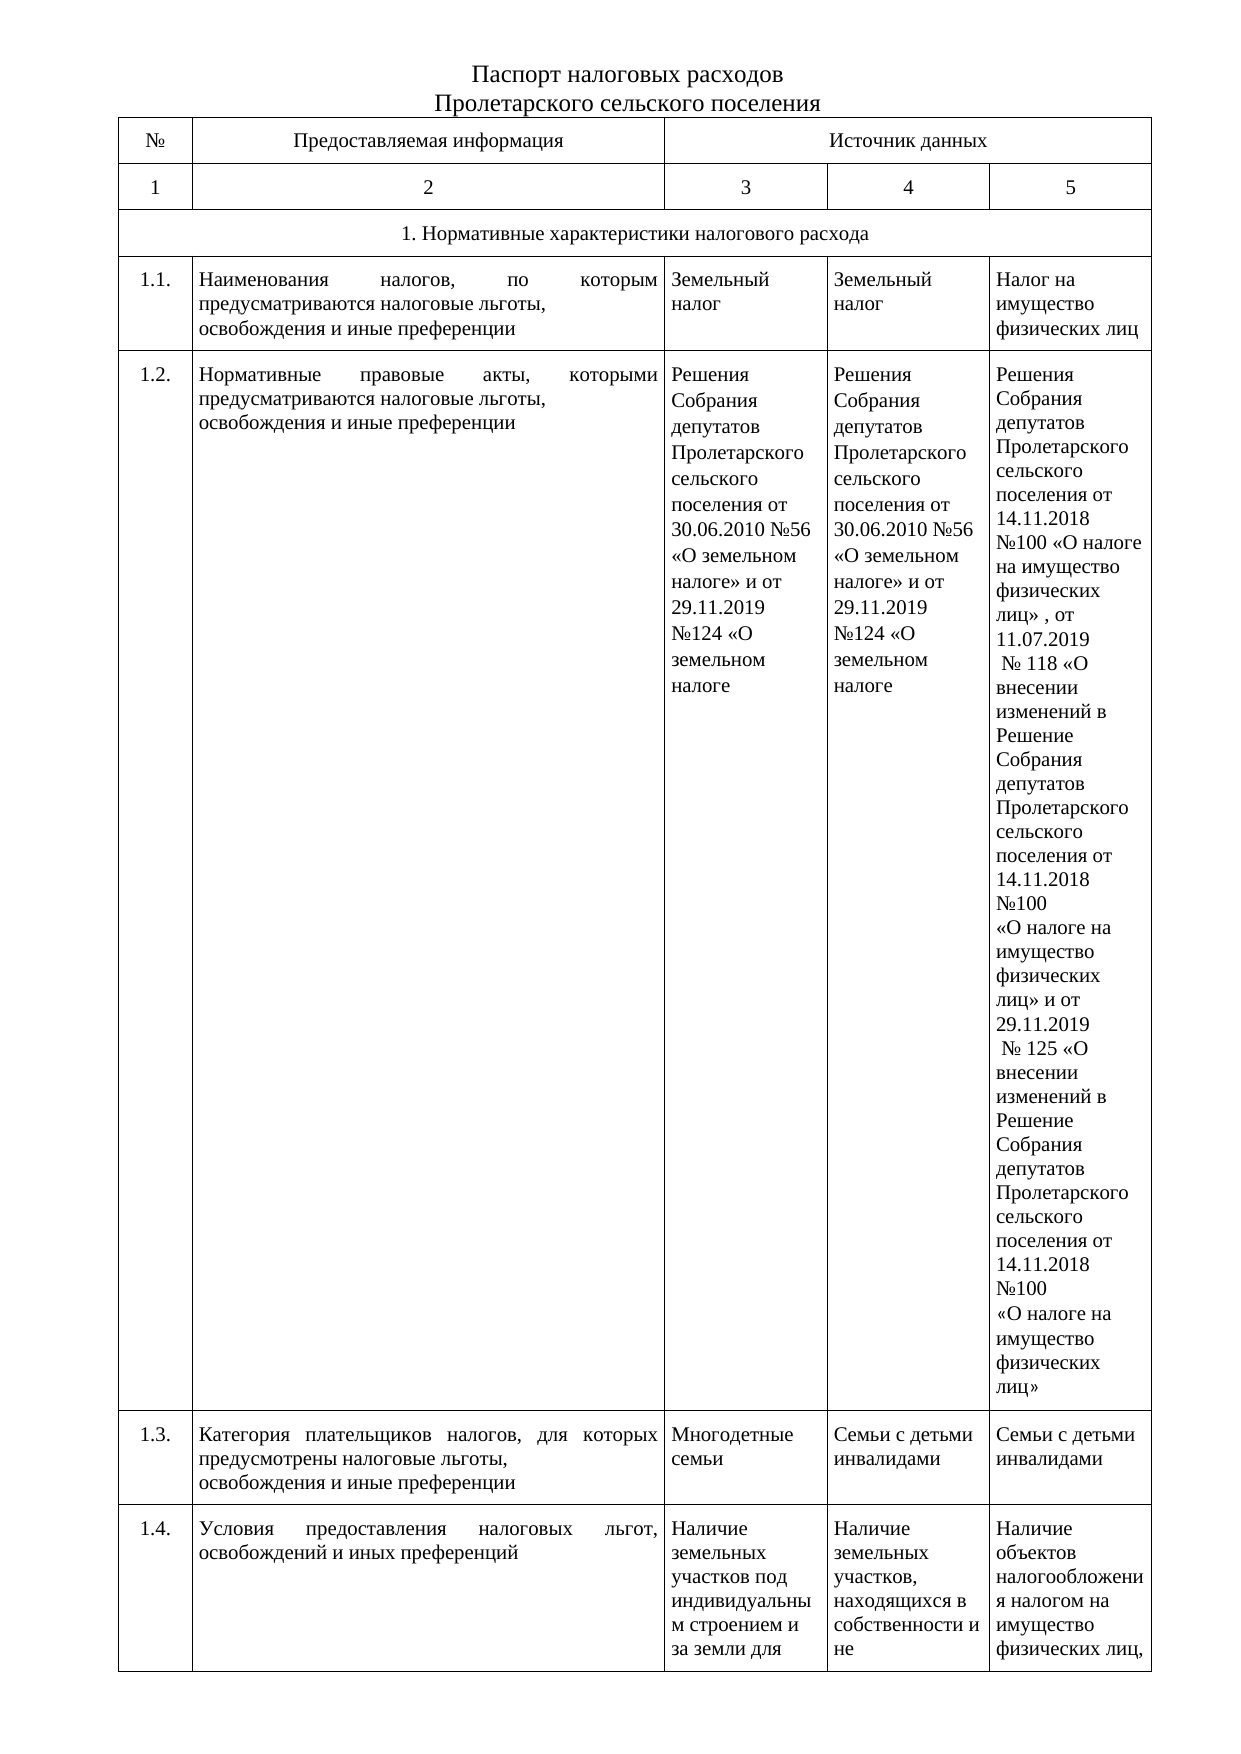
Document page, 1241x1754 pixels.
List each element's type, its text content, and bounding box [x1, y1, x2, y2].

table_cell 1.2. [119, 351, 192, 1410]
table_header № [119, 118, 192, 163]
table_cell 5 [990, 164, 1151, 209]
table_cell Решения Собрания депутатов Пролетарского сельского поселения от 14.11.2018 №100 «О налоге на имущество физических лиц» , от 11.07.2019 № 118 «О внесении изменений в Решение Собрания депутатов Пролетарского сельского поселения от 14.11.2018 №100 «О налоге на имущество физических лиц» и от 29.11.2019 № 125 «О внесении изменений в Решение Собрания депутатов Пролетарского сельского поселения от 14.11.2018 №100 «О налоге на имущество физических лиц» [990, 351, 1151, 1410]
table_cell Нормативные правовые акты, которыми предусматриваются налоговые льготы, освобождения и иные преференции [193, 351, 664, 1410]
text Пролетарского сельского поселения [103, 88, 1152, 117]
table_cell Категория плательщиков налогов, для которых предусмотрены налоговые льготы, освобождения и иные преференции [193, 1411, 664, 1504]
table_cell Семьи с детьми инвалидами [828, 1411, 989, 1504]
table_cell Решения Собрания депутатов Пролетарского сельского поселения от 30.06.2010 №56 «О земельном налоге» и от 29.11.2019 №124 «О земельном налоге [828, 351, 989, 1410]
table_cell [828, 1505, 989, 1671]
table_cell 2 [193, 164, 664, 209]
table_cell 1.1. [119, 257, 192, 350]
table_cell Наименования налогов, по которым предусматриваются налоговые льготы, освобождения и иные преференции [193, 257, 664, 350]
table_cell Семьи с детьми инвалидами [990, 1411, 1151, 1504]
table_header Источник данных [665, 118, 1151, 163]
table_cell Налог на имущество физических лиц [990, 257, 1151, 350]
table_cell Решения Собрания депутатов Пролетарского сельского поселения от 30.06.2010 №56 «О земельном налоге» и от 29.11.2019 №124 «О земельном налоге [665, 351, 827, 1410]
table_cell 4 [828, 164, 989, 209]
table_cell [665, 1505, 827, 1671]
table_cell 1 [119, 164, 192, 209]
table_header Предоставляемая информация [193, 118, 664, 163]
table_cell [990, 1505, 1151, 1671]
table_cell Многодетные семьи [665, 1411, 827, 1504]
table_cell Земельный налог [665, 257, 827, 350]
table_cell 1.4. [119, 1505, 192, 1671]
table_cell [193, 1505, 664, 1671]
table_cell 3 [665, 164, 827, 209]
table_cell 1.3. [119, 1411, 192, 1504]
text Паспорт налоговых расходов [103, 59, 1152, 88]
table_cell 1. Нормативные характеристики налогового расхода [119, 210, 1151, 256]
table_cell Земельный налог [828, 257, 989, 350]
